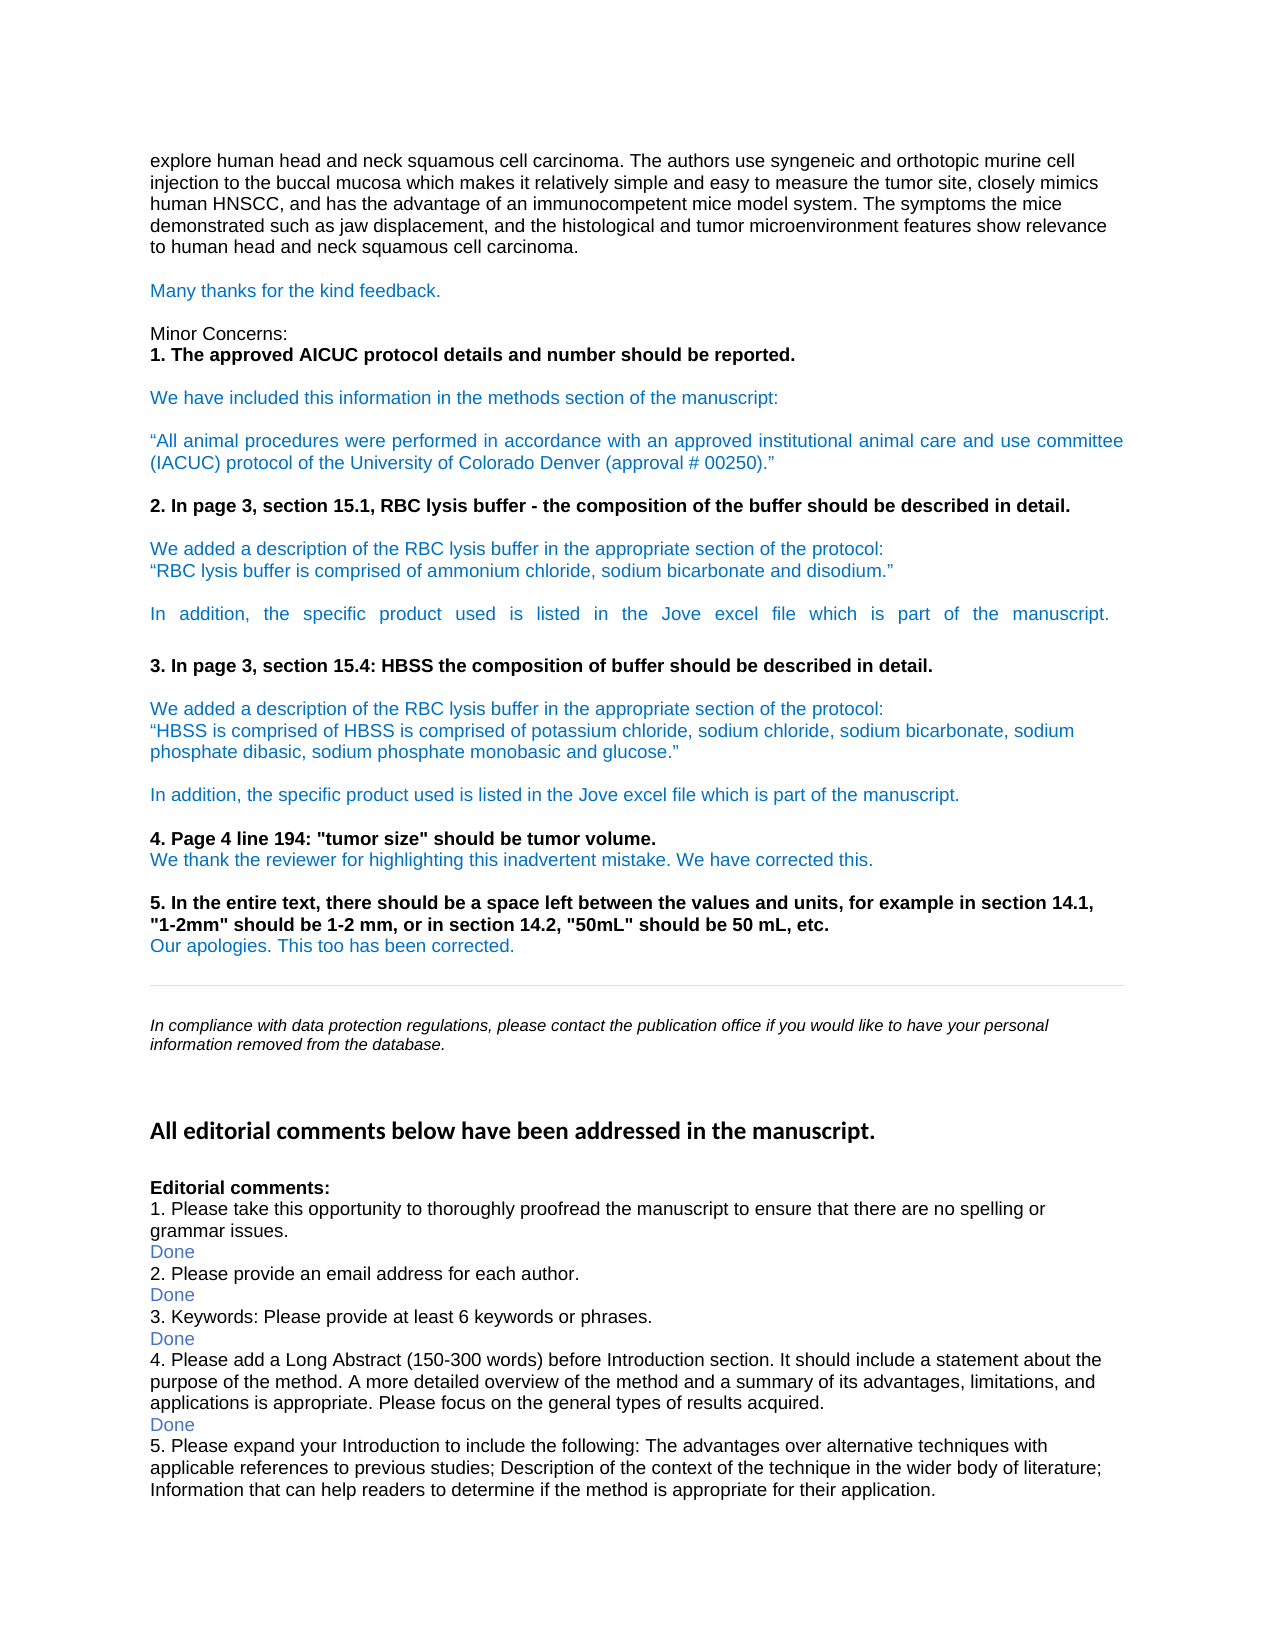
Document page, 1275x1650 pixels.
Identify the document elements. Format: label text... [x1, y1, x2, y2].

text 4. Page 4 line 194: "tumor size" should be tumor volume. [150, 806, 1125, 849]
text Done 5. Please expand your Introduction to include the following: The advantages over alternative techniques with applicable references to previous studies; Description of the context of the technique in the wider body of literature; Information that can help readers to determine if the method is appropriate for their application. [150, 1414, 1125, 1500]
text “HBSS is comprised of HBSS is comprised of potassium chloride, sodium chloride, sodium bicarbonate, sodium phosphate dibasic, sodium phosphate monobasic and glucose.” [150, 719, 1125, 763]
text All editorial comments below have been addressed in the manuscript. [150, 1115, 1125, 1146]
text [150, 150, 1125, 258]
text Editorial comments: 1. Please take this opportunity to thoroughly proofread the manuscript to ensure that there are no spelling or grammar issues. [150, 1176, 1125, 1241]
text In addition, the specific product used is listed in the Jove excel file which is part of the manuscript. [150, 784, 1125, 806]
text We added a description of the RBC lysis buffer in the appropriate section of the protocol: [150, 698, 1125, 719]
text 3. In page 3, section 15.4: HBSS the composition of buffer should be described in detail. [150, 655, 1125, 676]
text 2. In page 3, section 15.1, RBC lysis buffer - the composition of the buffer should be described in detail. [150, 473, 1125, 517]
text Done 4. Please add a Long Abstract (150-300 words) before Introduction section. It should include a statement about the purpose of the method. A more detailed overview of the method and a summary of its advantages, limitations, and applications is appropriate. Please focus on the general types of results acquired. [150, 1327, 1125, 1414]
text “RBC lysis buffer is comprised of ammonium chloride, sodium bicarbonate and disodium.” [150, 560, 1125, 581]
text Done 3. Keywords: Please provide at least 6 keywords or phrases. [150, 1284, 1125, 1327]
text Many thanks for the kind feedback. Minor Concerns: 1. The approved AICUC protocol details and number should be reported. [150, 279, 1125, 366]
text We thank the reviewer for highlighting this inadvertent mistake. We have corrected this. [150, 849, 1125, 871]
text We have included this information in the methods section of the manuscript: [150, 387, 1125, 409]
text In compliance with data protection regulations, please contact the publication office if you would like to have your personal information removed from the database. [150, 1016, 1125, 1054]
text We added a description of the RBC lysis buffer in the appropriate section of the protocol: [150, 538, 1125, 560]
text In addition, the specific product used is listed in the Jove excel file which is part of the manuscript. [150, 603, 1125, 655]
text Done 2. Please provide an email address for each author. [150, 1241, 1125, 1284]
text “All animal procedures were performed in accordance with an approved institutional animal care and use committee (IACUC) protocol of the University of Colorado Denver (approval # 00250).” [150, 430, 1125, 473]
text 5. In the entire text, there should be a space left between the values and units, for example in section 14.1, "1-2mm" should be 1-2 mm, or in section 14.2, "50mL" should be 50 mL, etc. Our apologies. This too has been corrected. [150, 871, 1125, 957]
